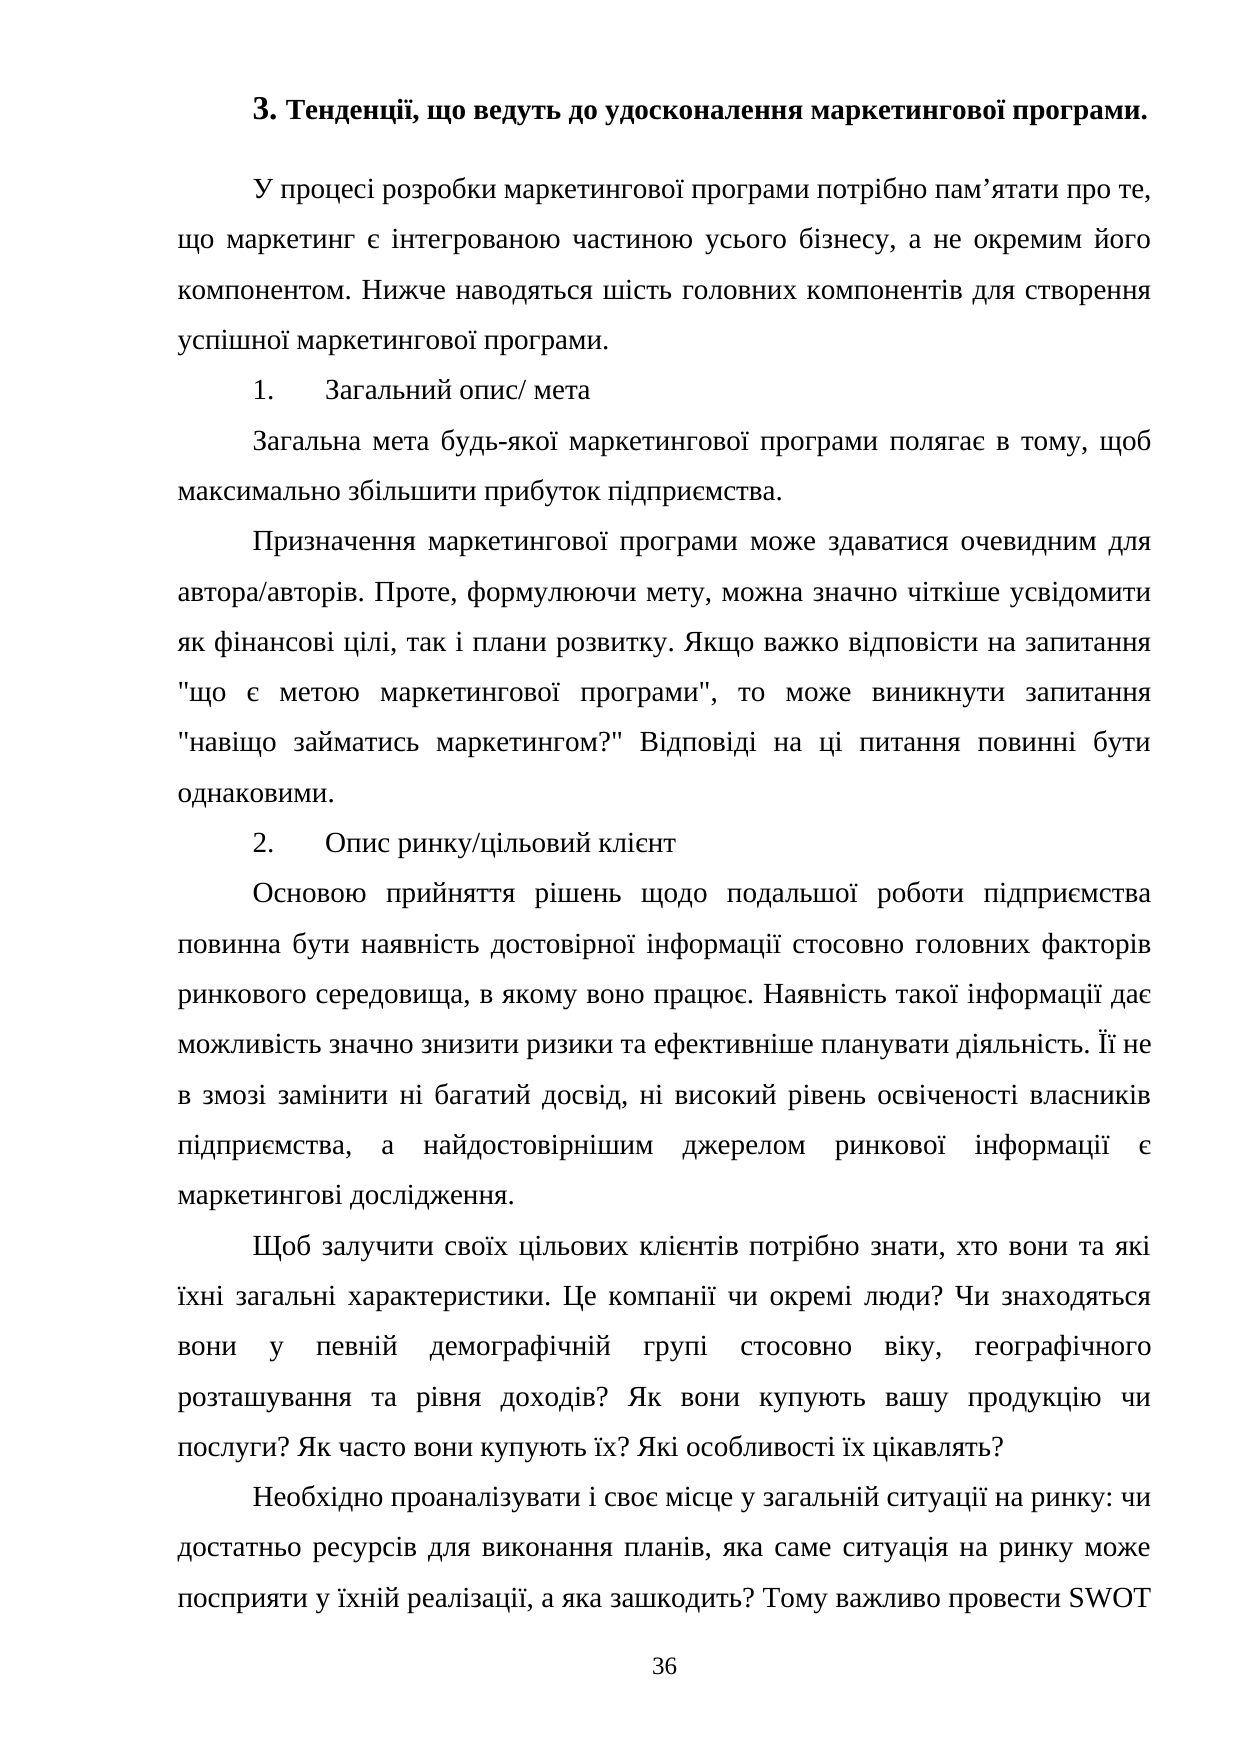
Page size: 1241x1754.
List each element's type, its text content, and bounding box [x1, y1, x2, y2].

list Загальний опис/ мета [177, 372, 1152, 406]
text 3. Тенденції, що ведуть до удосконалення маркетингової програми. [177, 89, 1152, 127]
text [177, 1479, 1152, 1613]
text Основою прийняття рішень щодо подальшої роботи підприємства повинна бути наявність достовірної інформації стосовно головних факторів ринкового середовища, в якому воно працює. Наявність такої інформації дає можливість значно знизити ризики та ефективніше планувати діяльність. Її не в змозі замінити ні багатий досвід, ні високий рівень освіченості власників підприємства, а найдостовірнішим джерелом ринкової інформації є маркетингові дослідження. [177, 876, 1152, 1211]
text Щоб залучити своїх цільових клієнтів потрібно знати, хто вони та які їхні загальні характеристики. Це компанії чи окремі люди? Чи знаходяться вони у певній демографічній групі стосовно віку, географічного розташування та рівня доходів? Як вони купують вашу продукцію чи послуги? Як часто вони купують їх? Які особливості їх цікавлять? [177, 1228, 1152, 1462]
text У процесі розробки маркетингової програми потрібно пам’ятати про те, що маркетинг є інтегрованою частиною усього бізнесу, а не окремим його компонентом. Нижче наводяться шість головних компонентів для створення успішної маркетингової програми. [177, 171, 1152, 356]
list Опис ринку/цільовий клієнт [177, 825, 1152, 859]
text Призначення маркетингової програми може здаватися очевидним для автора/авторів. Проте, формулюючи мету, можна значно чіткіше усвідомити як фінансові цілі, так і плани розвитку. Якщо важко відповісти на запитання "що є метою маркетингової програми", то може виникнути запитання "навіщо займатись маркетингом?" Відповіді на ці питання повинні бути однаковими. [177, 523, 1152, 808]
text Загальна мета будь-якої маркетингової програми полягає в тому, щоб максимально збільшити прибуток підприємства. [177, 423, 1152, 507]
